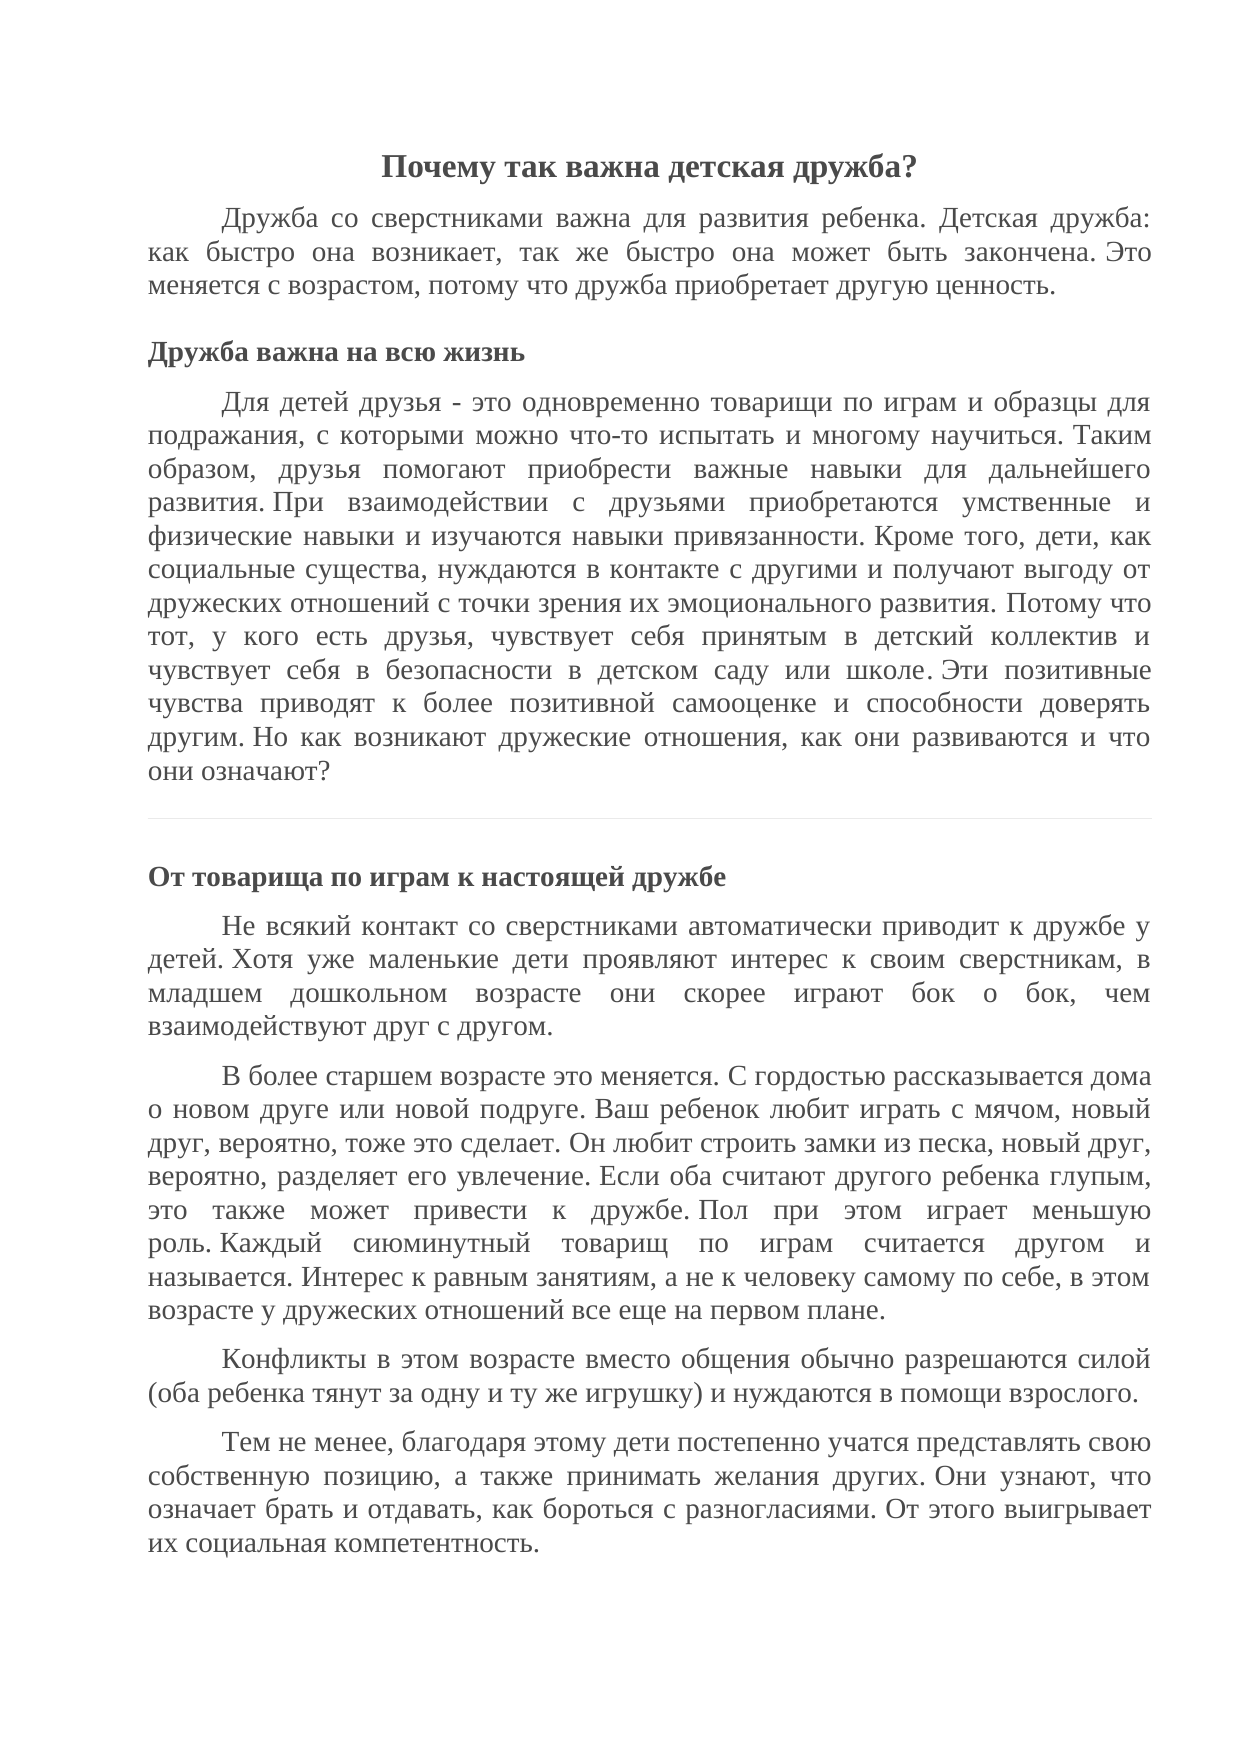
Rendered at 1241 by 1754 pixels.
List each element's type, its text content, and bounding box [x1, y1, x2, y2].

text Конфликты в этом возрасте вместо общения обычно разрешаются силой (оба ребенка тянут за одну и ту же игрушку) и нуждаются в помощи взрослого. [148, 1342, 1152, 1409]
text Для детей друзья - это одновременно товарищи по играм и образцы для подражания, с которыми можно что-то испытать и многому научиться. Таким образом, друзья помогают приобрести важные навыки для дальнейшего развития. При взаимодействии с друзьями приобретаются умственные и физические навыки и изучаются навыки привязанности. Кроме того, дети, как социальные существа, нуждаются в контакте с другими и получают выгоду от дружеских отношений с точки зрения их эмоционального развития. Потому что тот, у кого есть друзья, чувствует себя принятым в детский коллектив и чувствует себя в безопасности в детском саду или школе. Эти позитивные чувства приводят к более позитивной самооценке и способности доверять другим. Но как возникают дружеские отношения, как они развиваются и что они означают? [148, 384, 1152, 786]
text В более старшем возрасте это меняется. С гордостью рассказывается дома о новом друге или новой подруге. Ваш ребенок любит играть с мячом, новый друг, вероятно, тоже это сделает. Он любит строить замки из песка, новый друг, вероятно, разделяет его увлечение. Если оба считают другого ребенка глупым, это также может привести к дружбе. Пол при этом играет меньшую роль. Каждый сиюминутный товарищ по играм считается другом и называется. Интерес к равным занятиям, а не к человеку самому по себе, в этом возрасте у дружеских отношений все еще на первом плане. [148, 1058, 1152, 1326]
text От товарища по играм к настоящей дружбе [148, 819, 1152, 892]
text Почему так важна детская дружба? [148, 146, 1152, 185]
text Не всякий контакт со сверстниками автоматически приводит к дружбе у детей. Хотя уже маленькие дети проявляют интерес к своим сверстникам, в младшем дошкольном возрасте они скорее играют бок о бок, чем взаимодействуют друг с другом. [148, 908, 1152, 1042]
text Дружба важна на всю жизнь [148, 334, 1152, 368]
text Тем не менее, благодаря этому дети постепенно учатся представлять свою собственную позицию, а также принимать желания других. Они узнают, что означает брать и отдавать, как бороться с разногласиями. От этого выигрывает их социальная компетентность. [148, 1424, 1152, 1558]
text Дружба со сверстниками важна для развития ребенка. Детская дружба: как быстро она возникает, так же быстро она может быть закончена. Это меняется с возрастом, потому что дружба приобретает другую ценность. [148, 200, 1152, 301]
